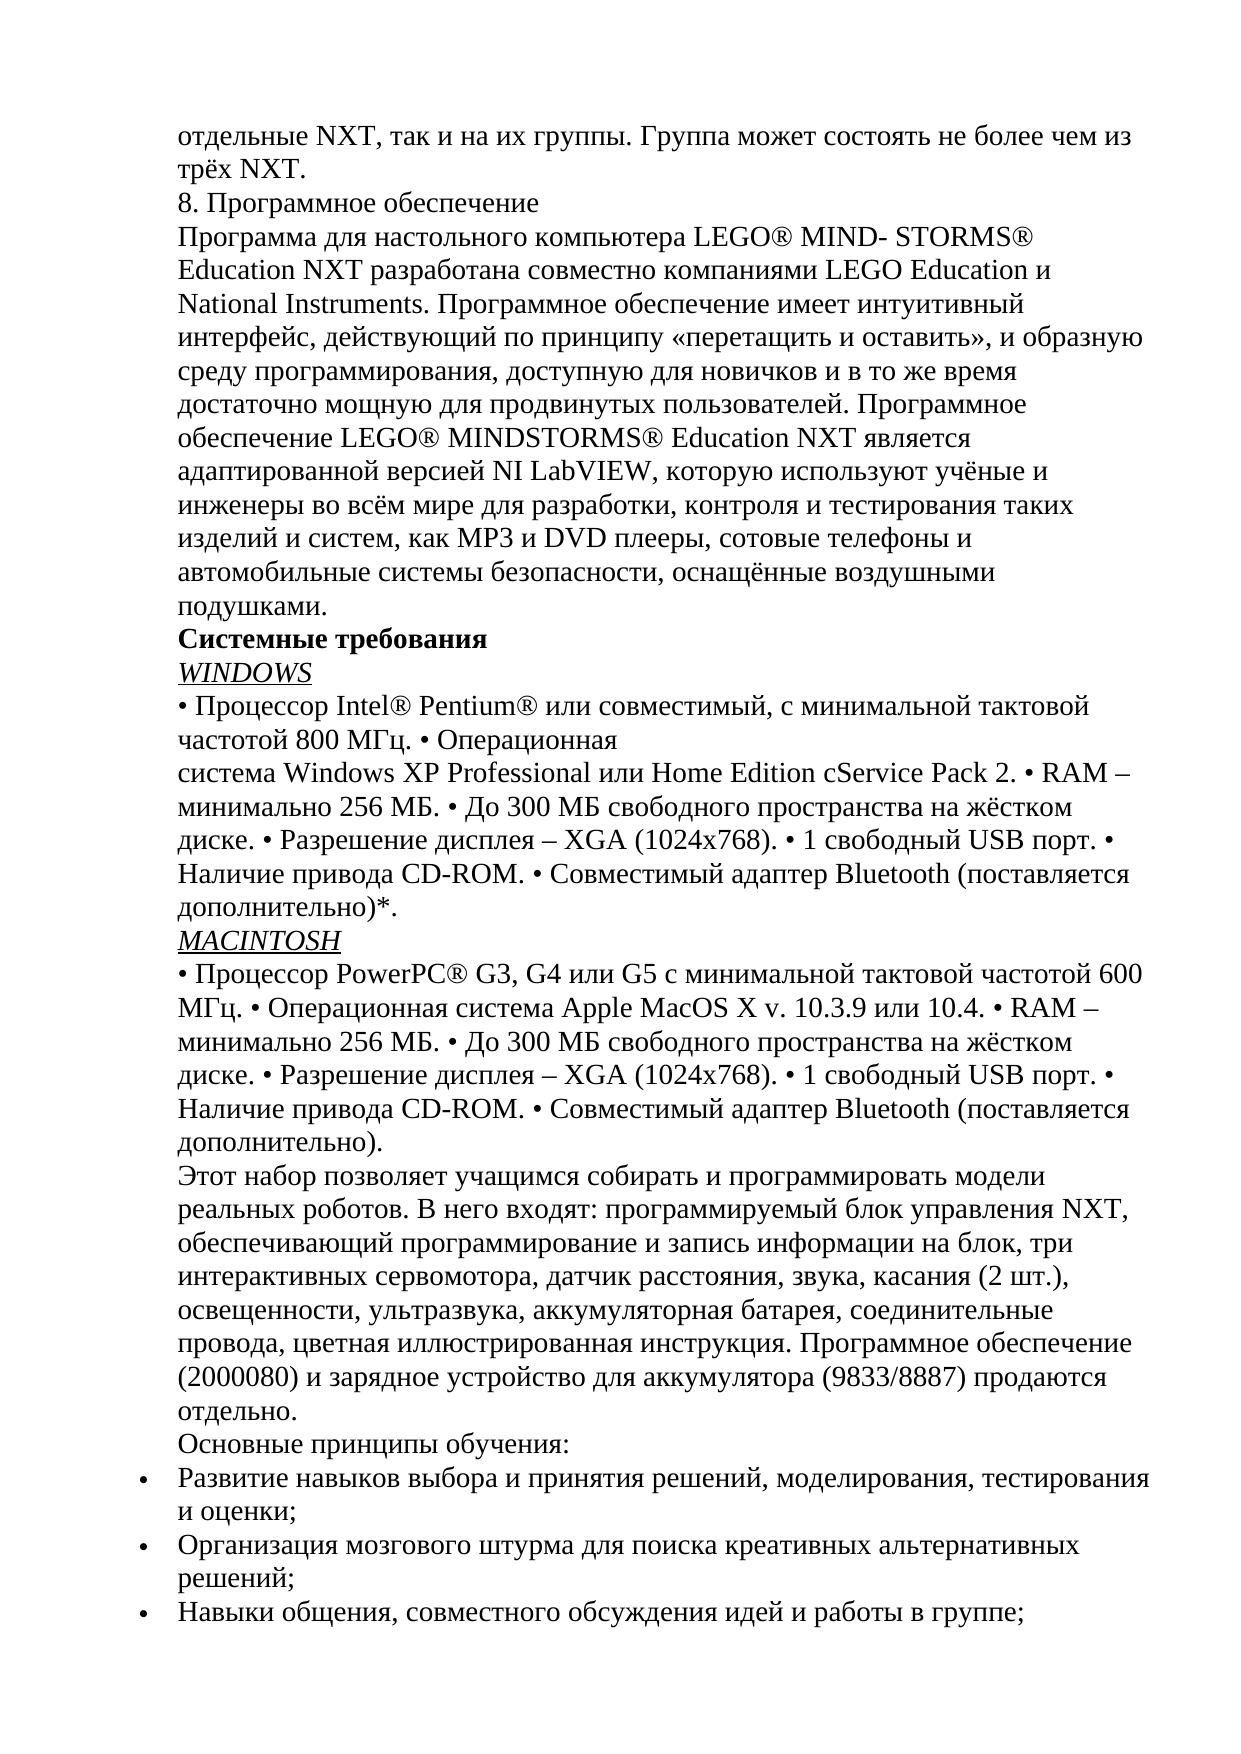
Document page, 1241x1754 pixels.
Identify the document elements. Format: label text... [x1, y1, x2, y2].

list Развитие навыков выбора и принятия решений, моделирования, тестирования и оценки; [140, 1460, 1152, 1527]
list Организация мозгового штурма для поиска креативных альтернативных решений; [140, 1527, 1152, 1594]
text Системные требования [177, 621, 1152, 655]
text • Процессор PowerPC® G3, G4 или G5 с минимальной тактовой частотой 600 МГц. • Операционная система Apple MacOS X v. 10.3.9 или 10.4. • RAM – минимально 256 MБ. • До 300 МБ свободного пространства на жёстком диске. • Разрешение дисплея – XGA (1024x768). • 1 свободный USB порт. • Наличие привода CD-ROM. • Совместимый адаптер Bluetooth (поставляется дополнительно). [177, 957, 1152, 1158]
text MACINTOSH [177, 923, 1152, 957]
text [177, 118, 1152, 185]
text Основные принципы обучения: [177, 1426, 1152, 1460]
text 8. Программное обеспечение [177, 185, 1152, 219]
list Навыки общения, совместного обсуждения идей и работы в группе; [140, 1594, 1152, 1627]
text Программа для настольного компьютера LEGO® MIND- STORMS® Education NXT разработана совместно компаниями LEGO Education и National Instruments. Программное обеспечение имеет интуитивный интерфейс, действующий по принципу «перетащить и оставить», и образную среду программирования, доступную для новичков и в то же время достаточно мощную для продвинутых пользователей. Программное обеспечение LEGO® MINDSTORMS® Education NXT является адаптированной версией NI LabVIEW, которую используют учёные и инженеры во всём мире для разработки, контроля и тестирования таких изделий и систем, как МР3 и DVD плееры, сотовые телефоны и автомобильные системы безопасности, оснащённые воздушными подушками. [177, 219, 1152, 621]
text • Процессор Intel® Pentium® или совместимый, с минимальной тактовой частотой 800 МГц. • Операционная система Windows XP Professional или Home Edition сService Pack 2. • RAM – минимально 256 MБ. • До 300 МБ свободного пространства на жёстком диске. • Разрешение дисплея – XGA (1024x768). • 1 свободный USB порт. • Наличие привода CD-ROM. • Совместимый адаптер Bluetooth (поставляется дополнительно)*. [177, 688, 1152, 923]
text WINDOWS [177, 655, 1152, 688]
text Этот набор позволяет учащимся собирать и программировать модели реальных роботов. В него входят: программируемый блок управления NXT, обеспечивающий программирование и запись информации на блок, три интерактивных сервомотора, датчик расстояния, звука, касания (2 шт.), освещенности, ультразвука, аккумуляторная батарея, соединительные провода, цветная иллюстрированная инструкция. Программное обеспечение (2000080) и зарядное устройство для аккумулятора (9833/8887) продаются отдельно. [177, 1158, 1152, 1426]
